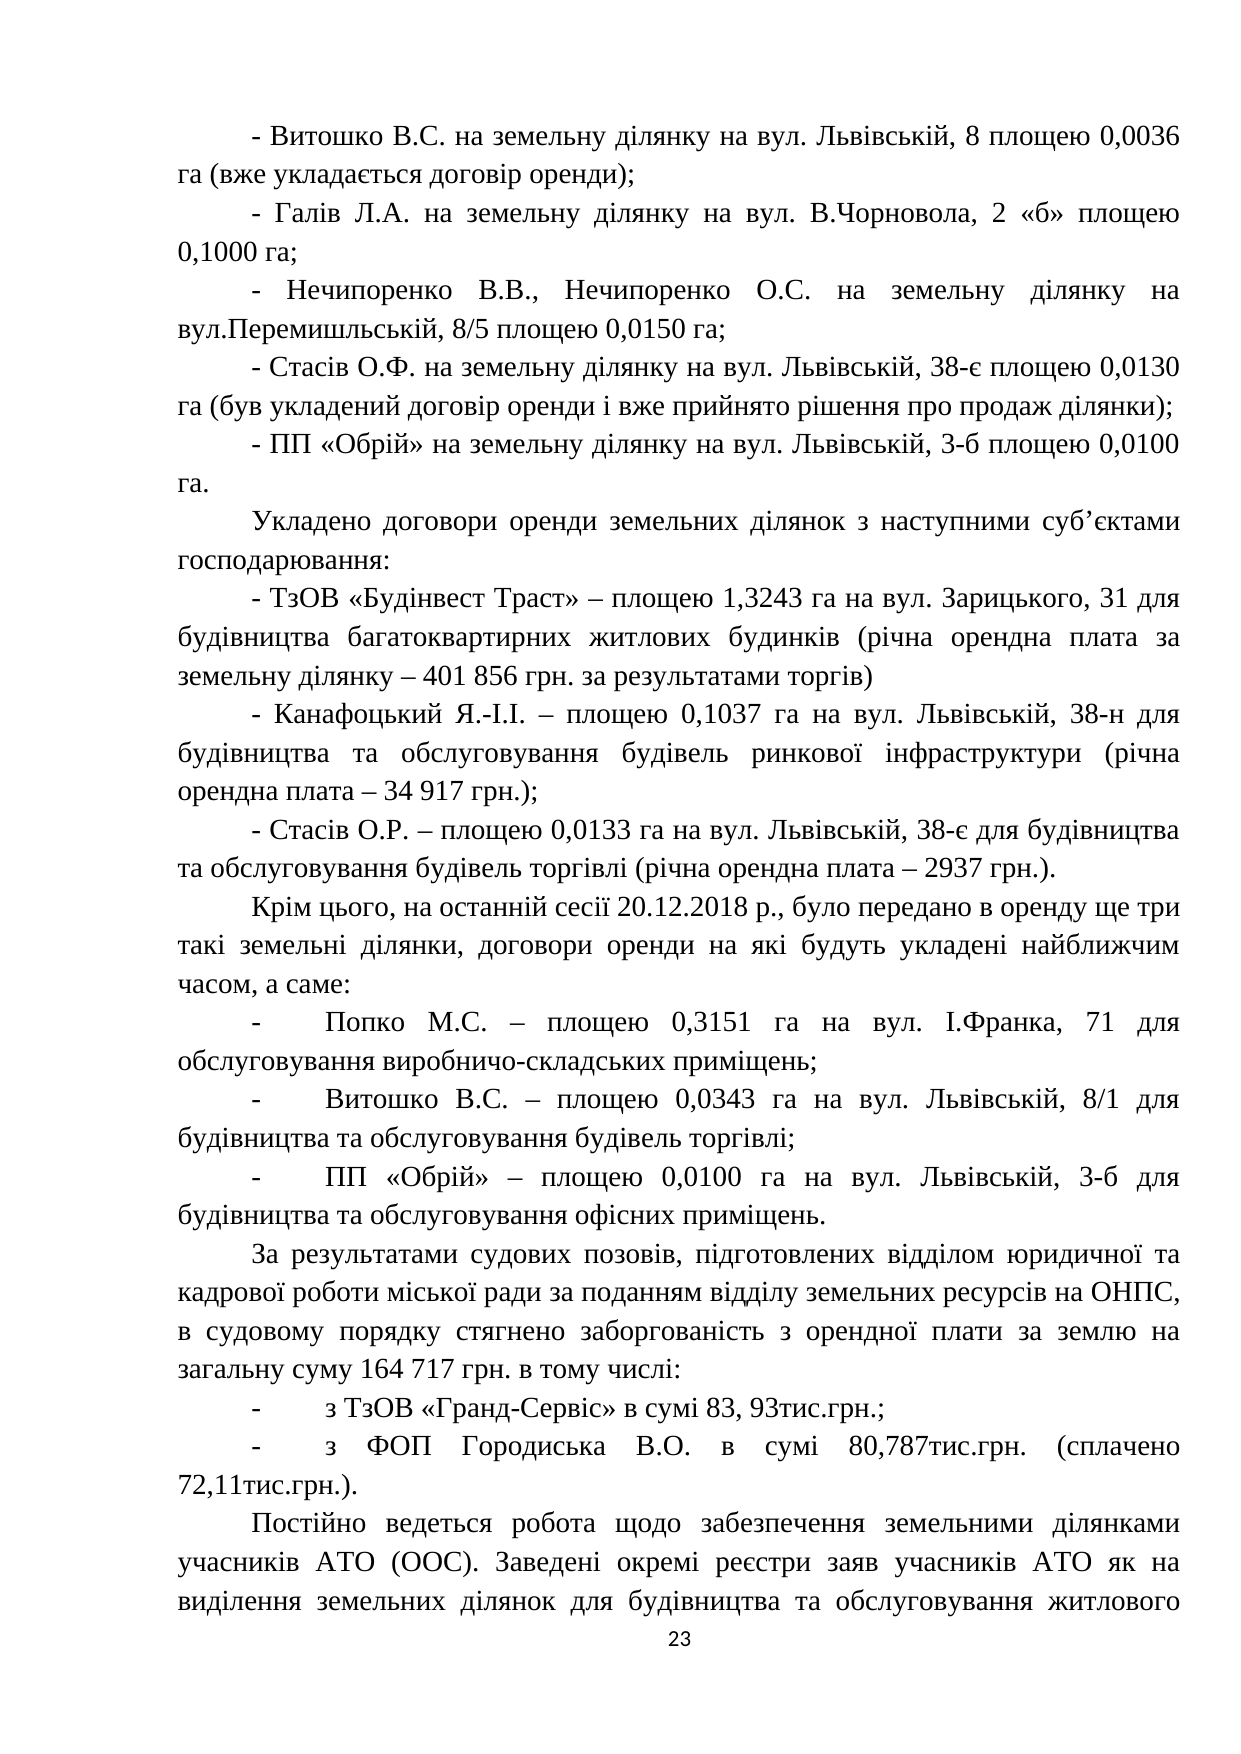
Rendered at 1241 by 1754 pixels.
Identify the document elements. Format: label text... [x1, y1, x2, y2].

text - Нечипоренко В.В., Нечипоренко О.С. на земельну ділянку на вул.Перемишльській, 8/5 площею 0,0150 га; [177, 272, 1181, 344]
text - Канафоцький Я.-І.І. – площею 0,1037 га на вул. Львівській, 38-н для будівництва та обслуговування будівель ринкової інфраструктури (річна орендна плата – 34 917 грн.); [177, 696, 1181, 807]
text - ПП «Обрій» – площею 0,0100 га на вул. Львівській, 3-б для будівництва та обслуговування офісних приміщень. [177, 1159, 1181, 1231]
text - Стасів О.Р. – площею 0,0133 га на вул. Львівській, 38-є для будівництва та обслуговування будівель торгівлі (річна орендна плата – 2937 грн.). [177, 812, 1181, 884]
text - ТзОВ «Будінвест Траст» – площею 1,3243 га на вул. Зарицького, 31 для будівництва багатоквартирних житлових будинків (річна орендна плата за земельну ділянку – 401 856 грн. за результатами торгів) [177, 581, 1181, 691]
text - Витошко В.С. на земельну ділянку на вул. Львівській, 8 площею 0,0036 га (вже укладається договір оренди); [177, 118, 1181, 190]
text Укладено договори оренди земельних ділянок з наступними суб’єктами господарювання: [177, 503, 1181, 576]
text - Галів Л.А. на земельну ділянку на вул. В.Чорновола, 2 «б» площею 0,1000 га; [177, 195, 1181, 267]
text - ПП «Обрій» на земельну ділянку на вул. Львівській, 3-б площею 0,0100 га. [177, 426, 1181, 498]
text - Стасів О.Ф. на земельну ділянку на вул. Львівській, 38-є площею 0,0130 га (був укладений договір оренди і вже прийнято рішення про продаж ділянки); [177, 349, 1181, 421]
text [177, 1506, 1181, 1616]
text - Витошко В.С. – площею 0,0343 га на вул. Львівській, 8/1 для будівництва та обслуговування будівель торгівлі; [177, 1082, 1181, 1154]
text - з ФОП Городиська В.О. в сумі 80,787тис.грн. (сплачено 72,11тис.грн.). [177, 1428, 1181, 1501]
text За результатами судових позовів, підготовлених відділом юридичної та кадрової роботи міської ради за поданням відділу земельних ресурсів на ОНПС, в судовому порядку стягнено заборгованість з орендної плати за землю на загальну суму 164 717 грн. в тому числі: [177, 1236, 1181, 1385]
text - Попко М.С. – площею 0,3151 га на вул. І.Франка, 71 для обслуговування виробничо-складських приміщень; [177, 1004, 1181, 1077]
text Крім цього, на останній сесії 20.12.2018 р., було передано в оренду ще три такі земельні ділянки, договори оренди на які будуть укладені найближчим часом, а саме: [177, 889, 1181, 999]
text - з ТзОВ «Гранд-Сервіс» в сумі 83, 93тис.грн.; [177, 1390, 1181, 1423]
